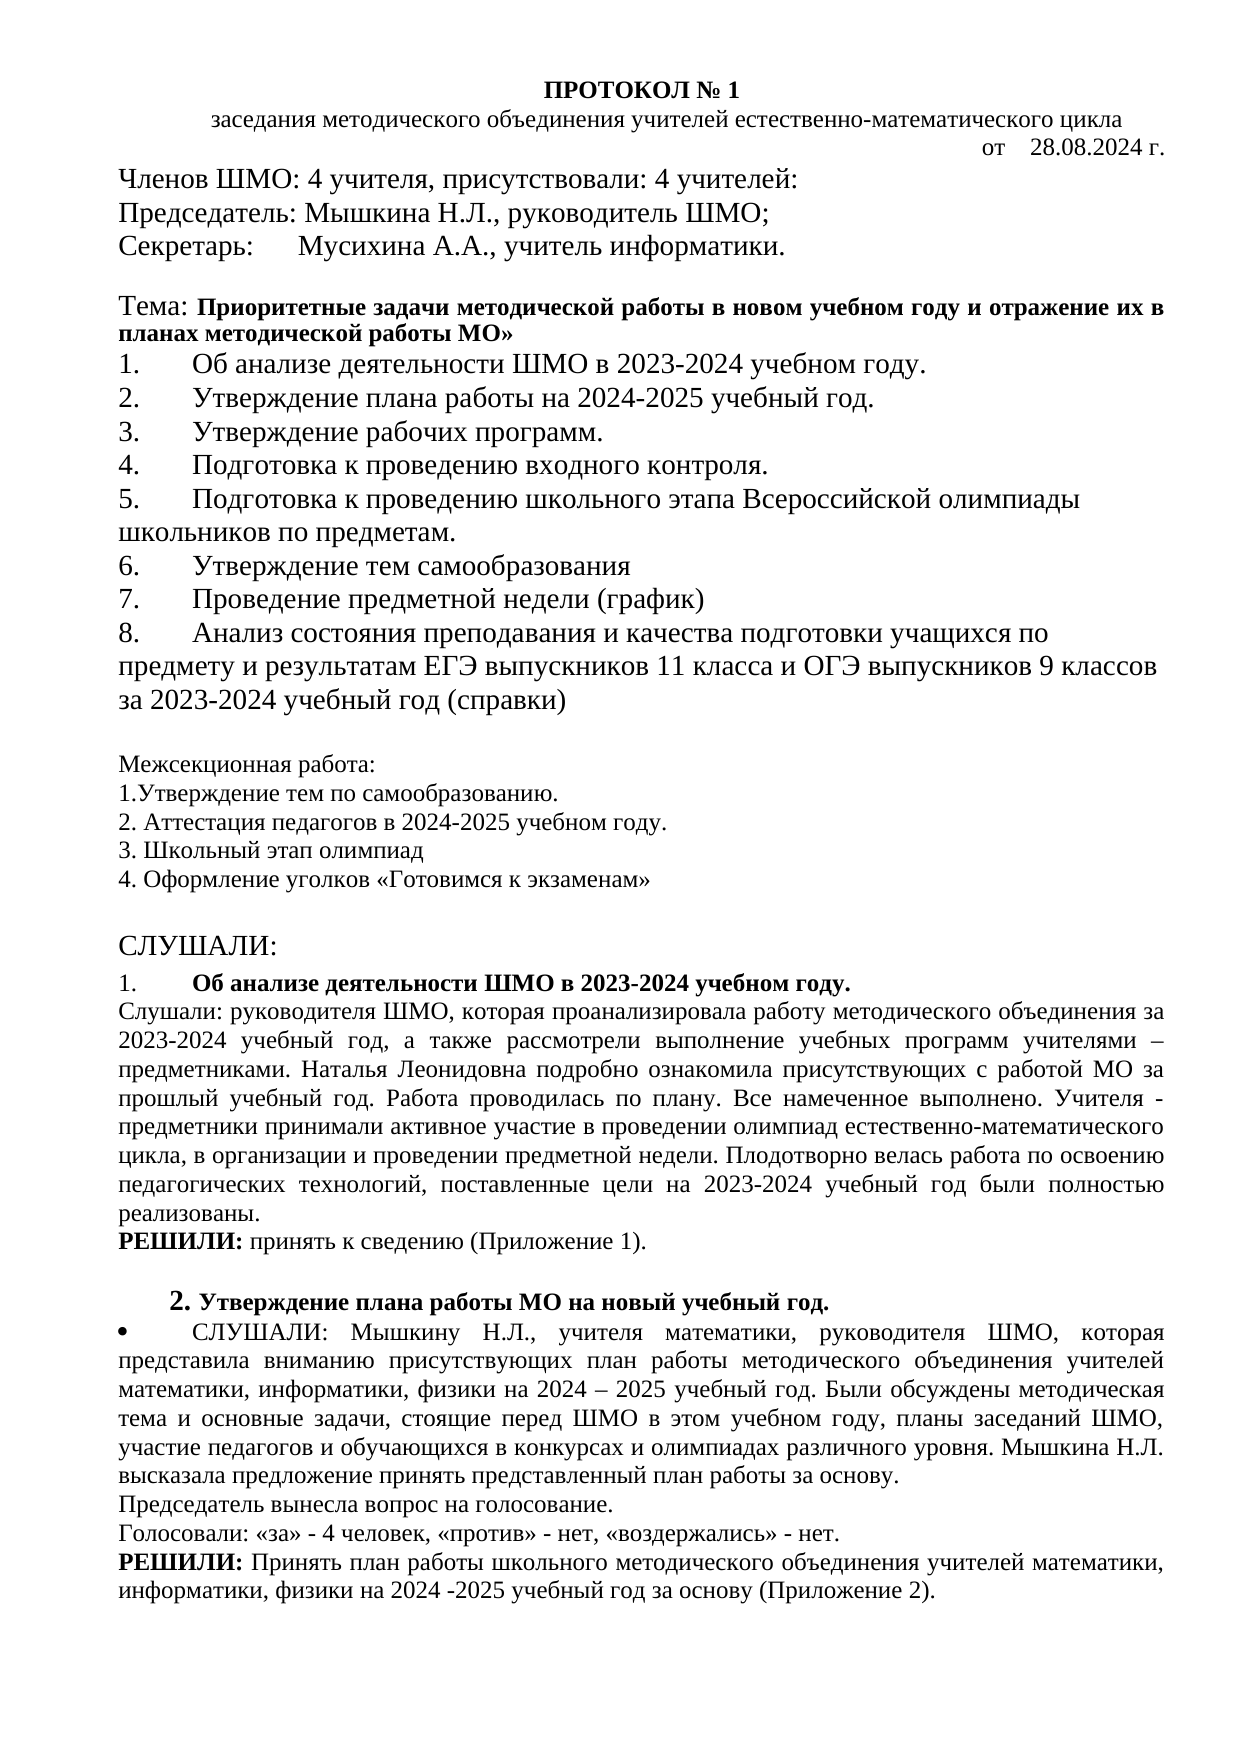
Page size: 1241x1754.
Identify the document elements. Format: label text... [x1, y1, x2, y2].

list Об анализе деятельности ШМО в 2023-2024 учебном году. [118, 347, 1165, 380]
text от 28.08.2024 г. [118, 132, 1165, 161]
text Председатель вынесла вопрос на голосование. [118, 1489, 1165, 1518]
text Тема: Приоритетные задачи методической работы в новом учебном году и отражение их в планах методической работы МО» [118, 295, 1165, 347]
text СЛУШАЛИ: [112, 922, 1171, 968]
text заседания методического объединения учителей естественно-математического цикла [118, 104, 1165, 132]
list Об анализе деятельности ШМО в 2023-2024 учебном году. [118, 968, 1165, 996]
list Утверждение тем самообразования [118, 548, 1165, 581]
text Членов ШМО: 4 учителя, присутствовали: 4 учителей: [118, 161, 1165, 195]
text Слушали: руководителя ШМО, которая проанализировала работу методического объединения за 2023-2024 учебный год, а также рассмотрели выполнение учебных программ учителями – предметниками. Наталья Леонидовна подробно ознакомила присутствующих с работой МО за прошлый учебный год. Работа проводилась по плану. Все намеченное выполнено. Учителя - предметники принимали активное участие в проведении олимпиад естественно-математического цикла, в организации и проведении предметной недели. Плодотворно велась работа по освоению педагогических технологий, поставленные цели на 2023-2024 учебный год были полностью реализованы. [118, 996, 1165, 1226]
text 1.Утверждение тем по самообразованию. [118, 778, 1165, 807]
list СЛУШАЛИ: Мышкину Н.Л., учителя математики, руководителя ШМО, которая представила вниманию присутствующих план работы методического объединения учителей математики, информатики, физики на 2024 – 2025 учебный год. Были обсуждены методическая тема и основные задачи, стоящие перед ШМО в этом учебном году, планы заседаний ШМО, участие педагогов и обучающихся в конкурсах и олимпиадах различного уровня. Мышкина Н.Л. высказала предложение принять представленный план работы за основу. [118, 1317, 1165, 1489]
text Председатель: Мышкина Н.Л., руководитель ШМО; [118, 195, 1165, 228]
text РЕШИЛИ: Принять план работы школьного методического объединения учителей математики, информатики, физики на 2024 -2025 учебный год за основу (Приложение 2). [118, 1547, 1165, 1604]
text Голосовали: «за» - 4 человек, «против» - нет, «воздержались» - нет. [118, 1518, 1165, 1547]
text 4. Оформление уголков «Готовимся к экзаменам» [118, 864, 1165, 893]
list Подготовка к проведению входного контроля. [118, 447, 1165, 481]
text Межсекционная работа: [118, 749, 1165, 778]
list Утверждение рабочих программ. [118, 414, 1165, 447]
list Утверждение плана работы на 2024-2025 учебный год. [118, 380, 1165, 414]
text 2. Аттестация педагогов в 2024-2025 учебном году. [118, 807, 1165, 835]
list Подготовка к проведению школьного этапа Всероссийской олимпиады школьников по предметам. [118, 481, 1165, 548]
text 2. Утверждение плана работы МО на новый учебный год. [118, 1283, 1165, 1317]
text ПРОТОКОЛ № 1 [118, 75, 1165, 104]
text РЕШИЛИ: принять к сведению (Приложение 1). [118, 1226, 1165, 1255]
text 3. Школьный этап олимпиад [118, 835, 1165, 864]
list Проведение предметной недели (график) [118, 581, 1165, 615]
list Анализ состояния преподавания и качества подготовки учащихся по предмету и результатам ЕГЭ выпускников 11 класса и ОГЭ выпускников 9 классов за 2023-2024 учебный год (справки) [118, 615, 1165, 716]
text Секретарь: Мусихина А.А., учитель информатики. [118, 228, 1165, 262]
